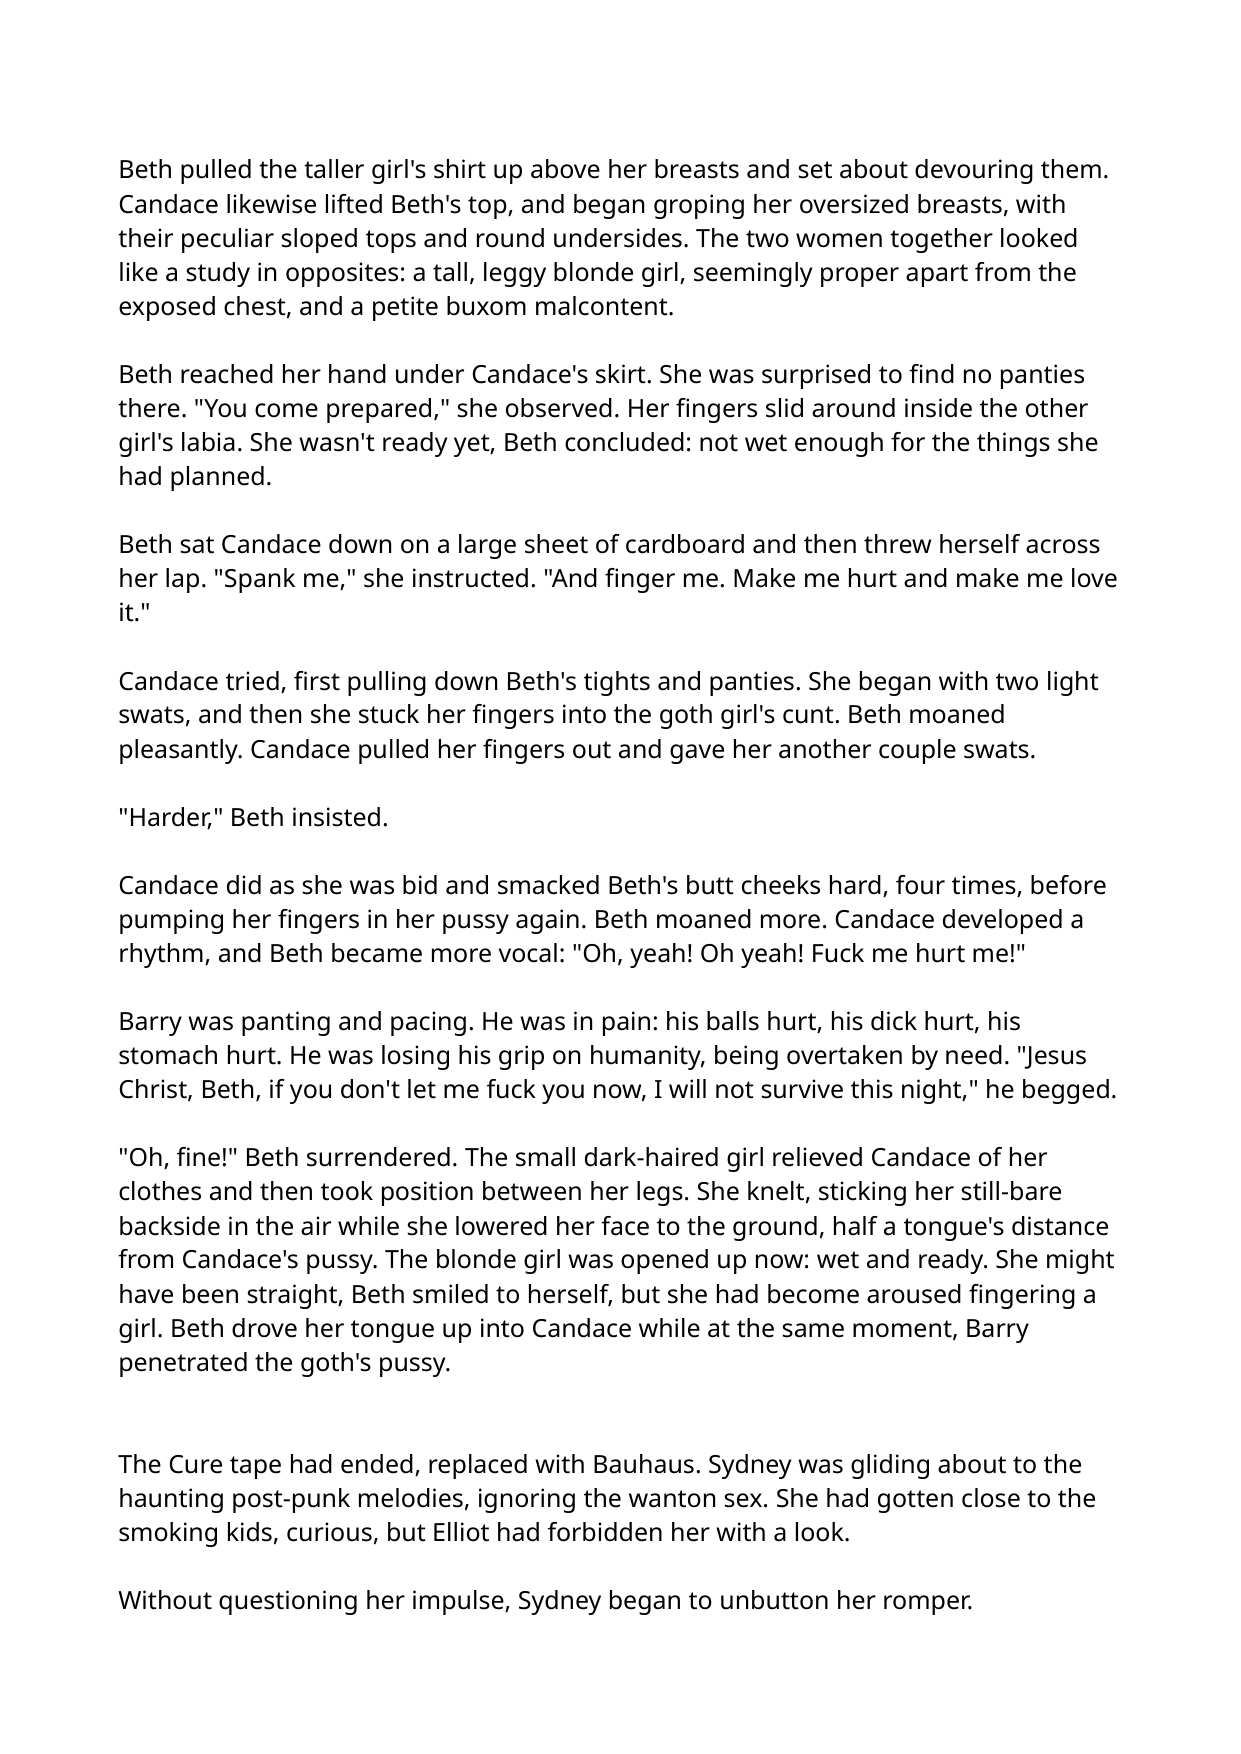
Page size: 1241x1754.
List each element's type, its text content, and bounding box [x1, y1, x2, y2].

text Candace tried, first pulling down Beth's tights and panties. She began with two light swats, and then she stuck her fingers into the goth girl's cunt. Beth moaned pleasantly. Candace pulled her fingers out and gave her another couple swats. [118, 663, 1122, 765]
text "Oh, fine!" Beth surrendered. The small dark-haired girl relieved Candace of her clothes and then took position between her legs. She knelt, sticking her still-bare backside in the air while she lowered her face to the ground, half a tongue's distance from Candace's pussy. The blonde girl was opened up now: wet and ready. She might have been straight, Beth smiled to herself, but she had become aroused fingering a girl. Beth drove her tongue up into Candace while at the same moment, Barry penetrated the goth's pussy. [118, 1140, 1122, 1378]
text "Harder," Beth insisted. [118, 799, 1122, 833]
text The Cure tape had ended, replaced with Bauhaus. Sydney was gliding about to the haunting post-punk melodies, ignoring the wanton sex. She had gotten close to the smoking kids, curious, but Elliot had forbidden her with a look. [118, 1447, 1122, 1549]
text Barry was panting and pacing. He was in pain: his balls hurt, his dick hurt, his stomach hurt. He was losing his grip on humanity, being overtaken by need. "Jesus Christ, Beth, if you don't let me fuck you now, I will not survive this night," he begged. [118, 1004, 1122, 1106]
text Beth sat Candace down on a large sheet of cardboard and then threw herself across her lap. "Spank me," she instructed. "And finger me. Make me hurt and make me love it." [118, 527, 1122, 629]
text Beth pulled the taller girl's shirt up above her breasts and set about devouring them. Candace likewise lifted Beth's top, and began groping her oversized breasts, with their peculiar sloped tops and round undersides. The two women together looked like a study in opposites: a tall, leggy blonde girl, seemingly proper apart from the exposed chest, and a petite buxom malcontent. [118, 152, 1122, 322]
text Candace did as she was bid and smacked Beth's butt cheeks hard, four times, before pumping her fingers in her pussy again. Beth moaned more. Candace developed a rhythm, and Beth became more vocal: "Oh, yeah! Oh yeah! Fuck me hurt me!" [118, 867, 1122, 970]
text Without questioning her impulse, Sydney began to unbutton her romper. [118, 1583, 1122, 1617]
text Beth reached her hand under Candace's skirt. She was surprised to find no panties there. "You come prepared," she observed. Her fingers slid around inside the other girl's labia. She wasn't ready yet, Beth concluded: not wet enough for the things she had planned. [118, 357, 1122, 493]
